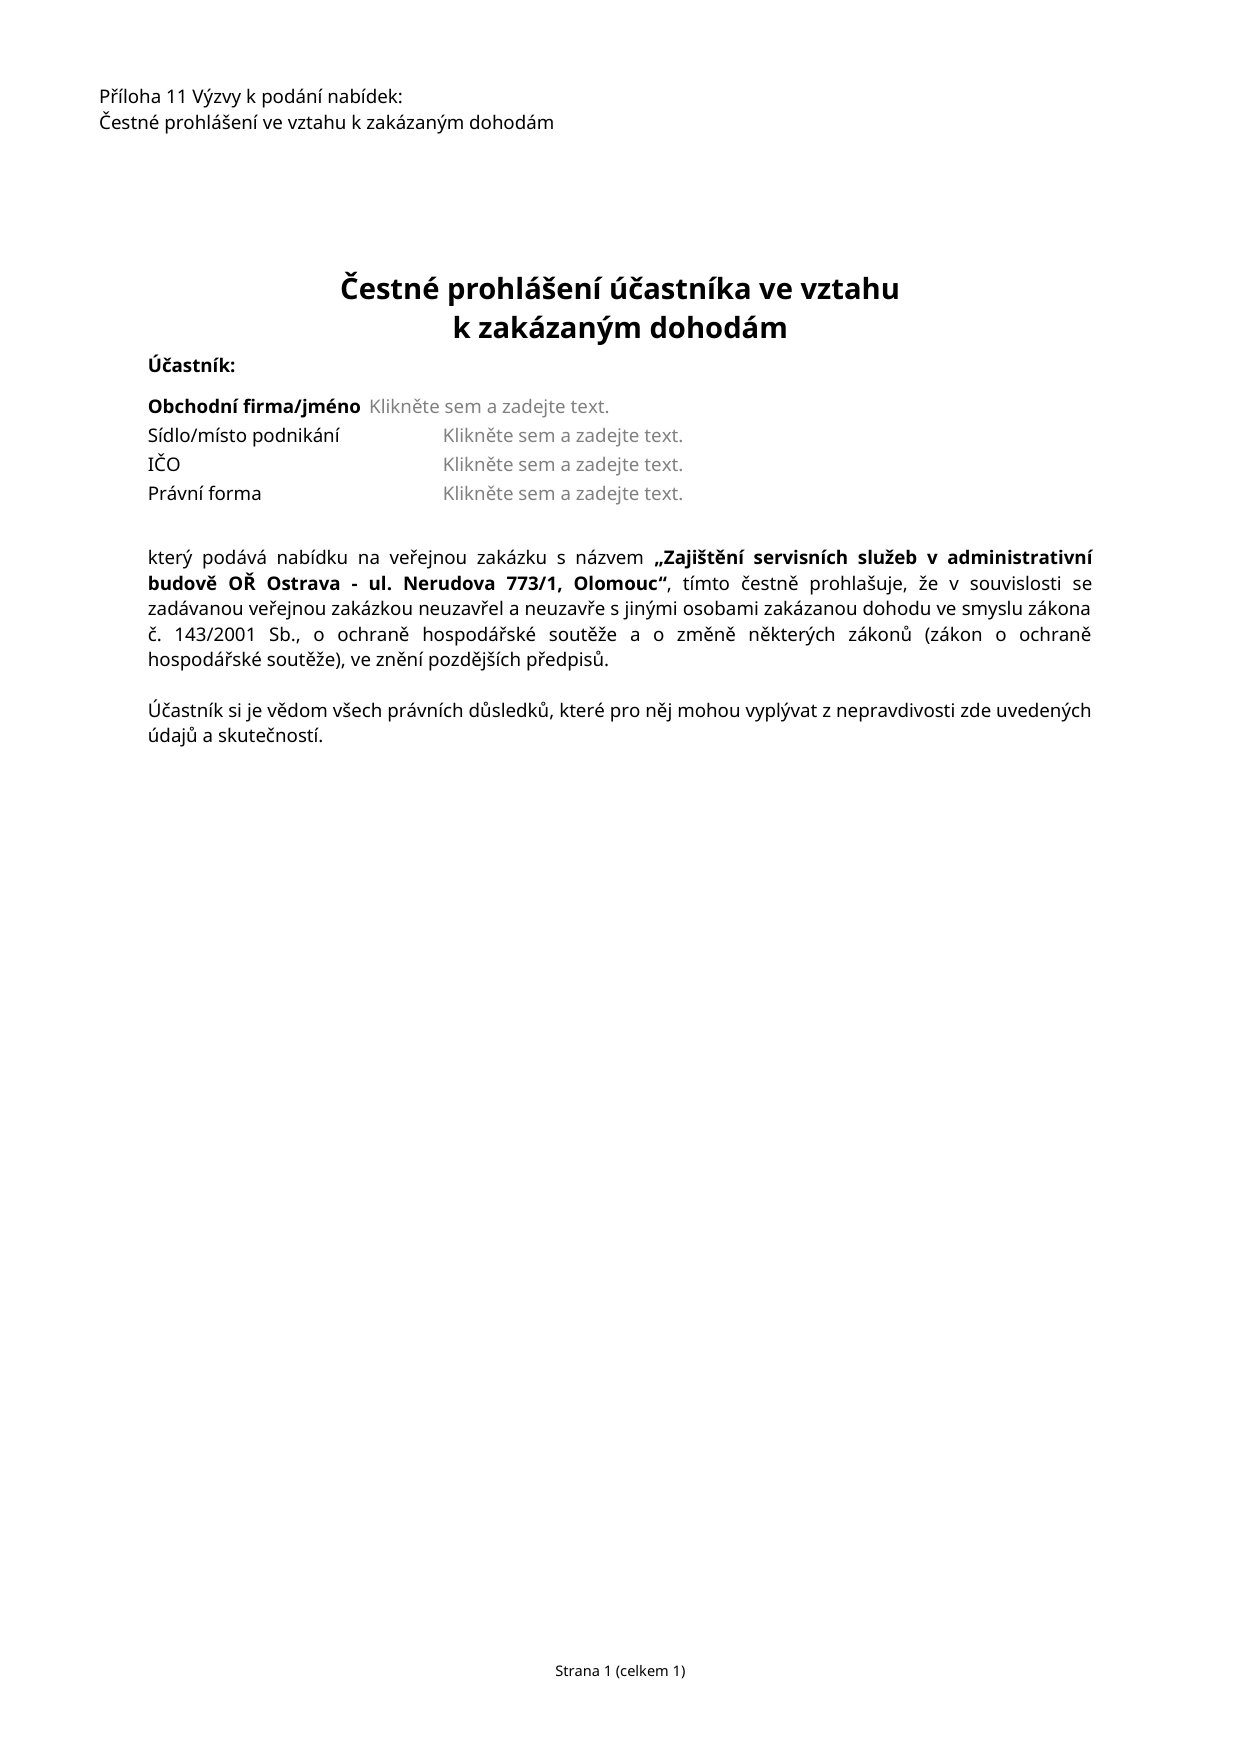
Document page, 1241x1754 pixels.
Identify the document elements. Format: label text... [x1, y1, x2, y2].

text který podává nabídku na veřejnou zakázku s názvem „Zajištění servisních služeb v administrativní budově OŘ Ostrava - ul. Nerudova 773/1, Olomouc“, tímto čestně prohlašuje, že v souvislosti se zadávanou veřejnou zakázkou neuzavřel a neuzavře s jinými osobami zakázanou dohodu ve smyslu zákona č. 143/2001 Sb., o ochraně hospodářské soutěže a o změně některých zákonů (zákon o ochraně hospodářské soutěže), ve znění pozdějších předpisů. [148, 545, 1093, 672]
text Obchodní firma/jméno [148, 391, 1093, 420]
text IČO [148, 449, 1093, 478]
text Právní forma [148, 478, 1093, 507]
text Sídlo/místo podnikání [148, 420, 1093, 449]
text k zakázaným dohodám [148, 308, 1093, 347]
title Čestné prohlášení účastníka ve vztahu [148, 268, 1093, 308]
text Účastník si je vědom všech právních důsledků, které pro něj mohou vyplývat z nepravdivosti zde uvedených údajů a skutečností. [148, 697, 1093, 748]
text Účastník: [148, 347, 1093, 378]
